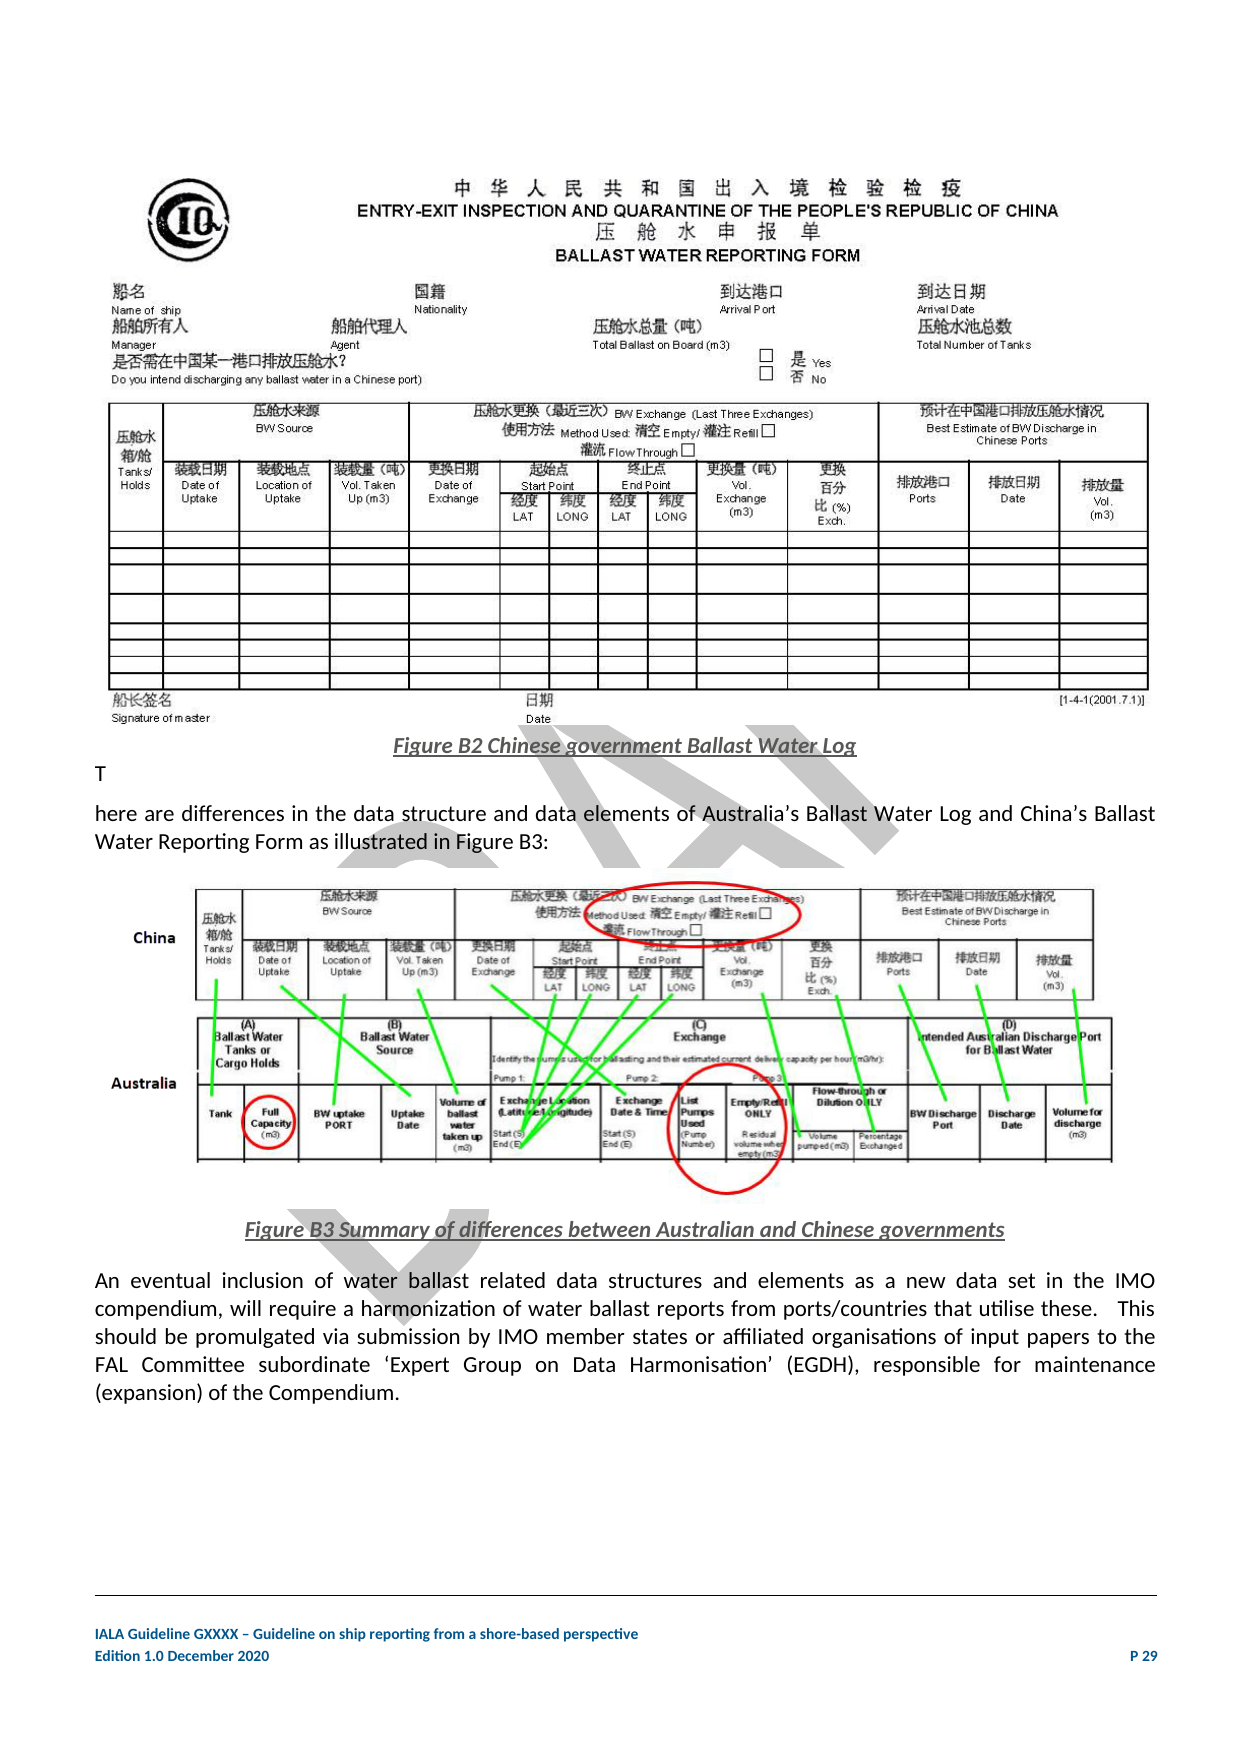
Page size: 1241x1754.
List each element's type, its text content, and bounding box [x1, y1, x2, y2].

picture [94, 113, 1158, 725]
text T [94, 759, 1157, 787]
text Figure B2 Chinese government Ballast Water Log [94, 731, 1157, 759]
picture [94, 868, 1135, 1209]
text An eventual inclusion of water ballast related data structures and elements as a new data set in the IMO compendium, will require a harmonization of water ballast reports from ports/countries that utilise these. This should be promulgated via submission by IMO member states or affiliated organisations of input papers to the FAL Committee subordinate ‘Expert Group on Data Harmonisation’ (EGDH), responsible for maintenance (expansion) of the Compendium. [94, 1266, 1157, 1406]
text Figure B3 Summary of differences between Australian and Chinese governments [94, 1215, 1157, 1243]
text here are differences in the data structure and data elements of Australia’s Ballast Water Log and China’s Ballast Water Reporting Form as illustrated in Figure B3: [94, 799, 1157, 856]
